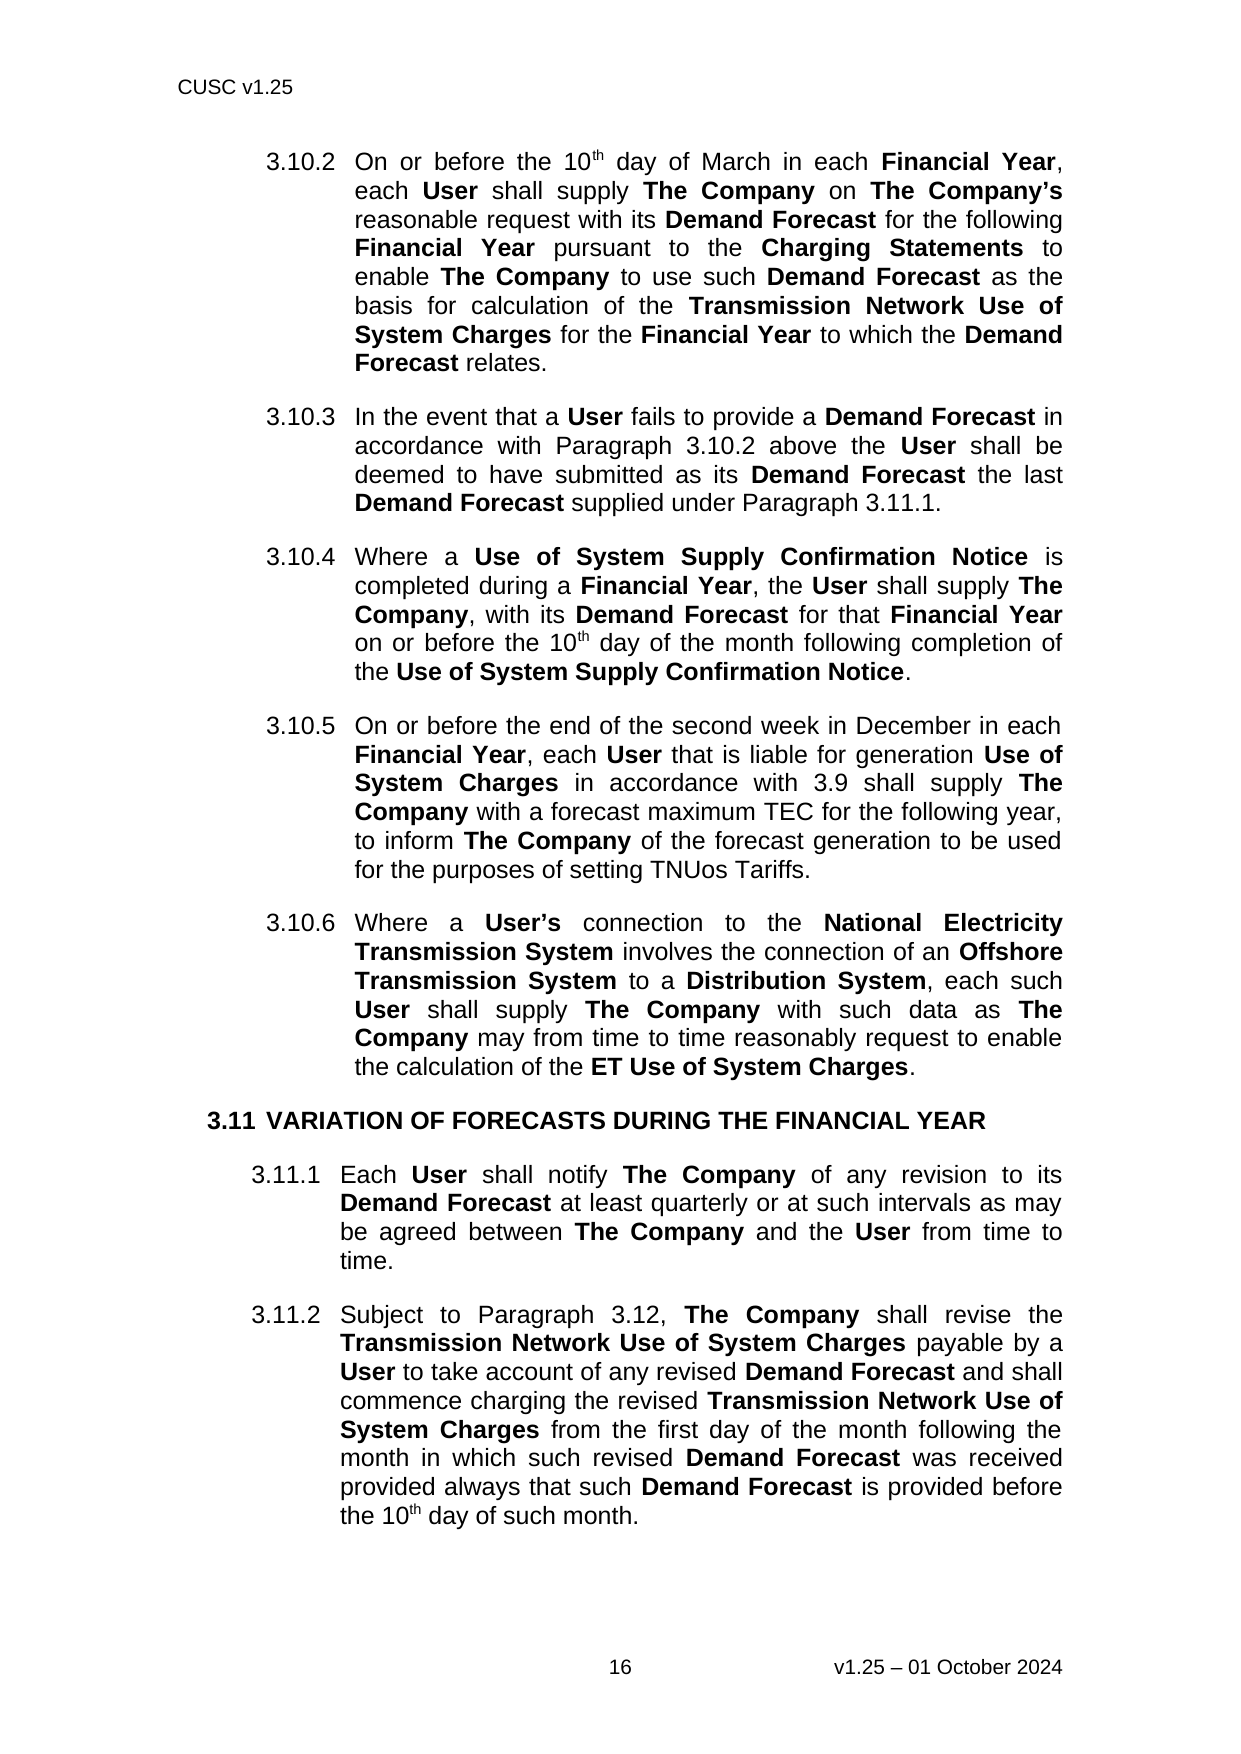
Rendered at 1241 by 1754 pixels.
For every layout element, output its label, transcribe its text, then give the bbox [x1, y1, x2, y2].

subtitle On or before the end of the second week in December in each Financial Year, each User that is liable for generation Use of System Charges in accordance with 3.9 shall supply The Company with a forecast maximum TEC for the following year, to inform The Company of the forecast generation to be used for the purposes of setting TNUos Tariffs. [266, 711, 1063, 883]
subtitle Each User shall notify The Company of any revision to its Demand Forecast at least quarterly or at such intervals as may be agreed between The Company and the User from time to time. [251, 1159, 1063, 1274]
subtitle VARIATION OF FORECASTS DURING THE FINANCIAL YEAR [207, 1106, 1063, 1134]
subtitle Where a User’s connection to the National Electricity Transmission System involves the connection of an Offshore Transmission System to a Distribution System, each such User shall supply The Company with such data as The Company may from time to time reasonably request to enable the calculation of the ET Use of System Charges. [266, 908, 1063, 1081]
subtitle In the event that a User fails to provide a Demand Forecast in accordance with Paragraph 3.10.2 above the User shall be deemed to have submitted as its Demand Forecast the last Demand Forecast supplied under Paragraph 3.11.1. [266, 402, 1063, 517]
subtitle Where a Use of System Supply Confirmation Notice is completed during a Financial Year, the User shall supply The Company, with its Demand Forecast for that Financial Year on or before the 10th day of the month following completion of the Use of System Supply Confirmation Notice. [266, 542, 1063, 686]
subtitle Subject to Paragraph 3.12, The Company shall revise the Transmission Network Use of System Charges payable by a User to take account of any revised Demand Forecast and shall commence charging the revised Transmission Network Use of System Charges from the first day of the month following the month in which such revised Demand Forecast was received provided always that such Demand Forecast is provided before the 10th day of such month. [251, 1299, 1063, 1529]
subtitle On or before the 10th day of March in each Financial Year, each User shall supply The Company on The Company’s reasonable request with its Demand Forecast for the following Financial Year pursuant to the Charging Statements to enable The Company to use such Demand Forecast as the basis for calculation of the Transmission Network Use of System Charges for the Financial Year to which the Demand Forecast relates. [266, 147, 1063, 377]
